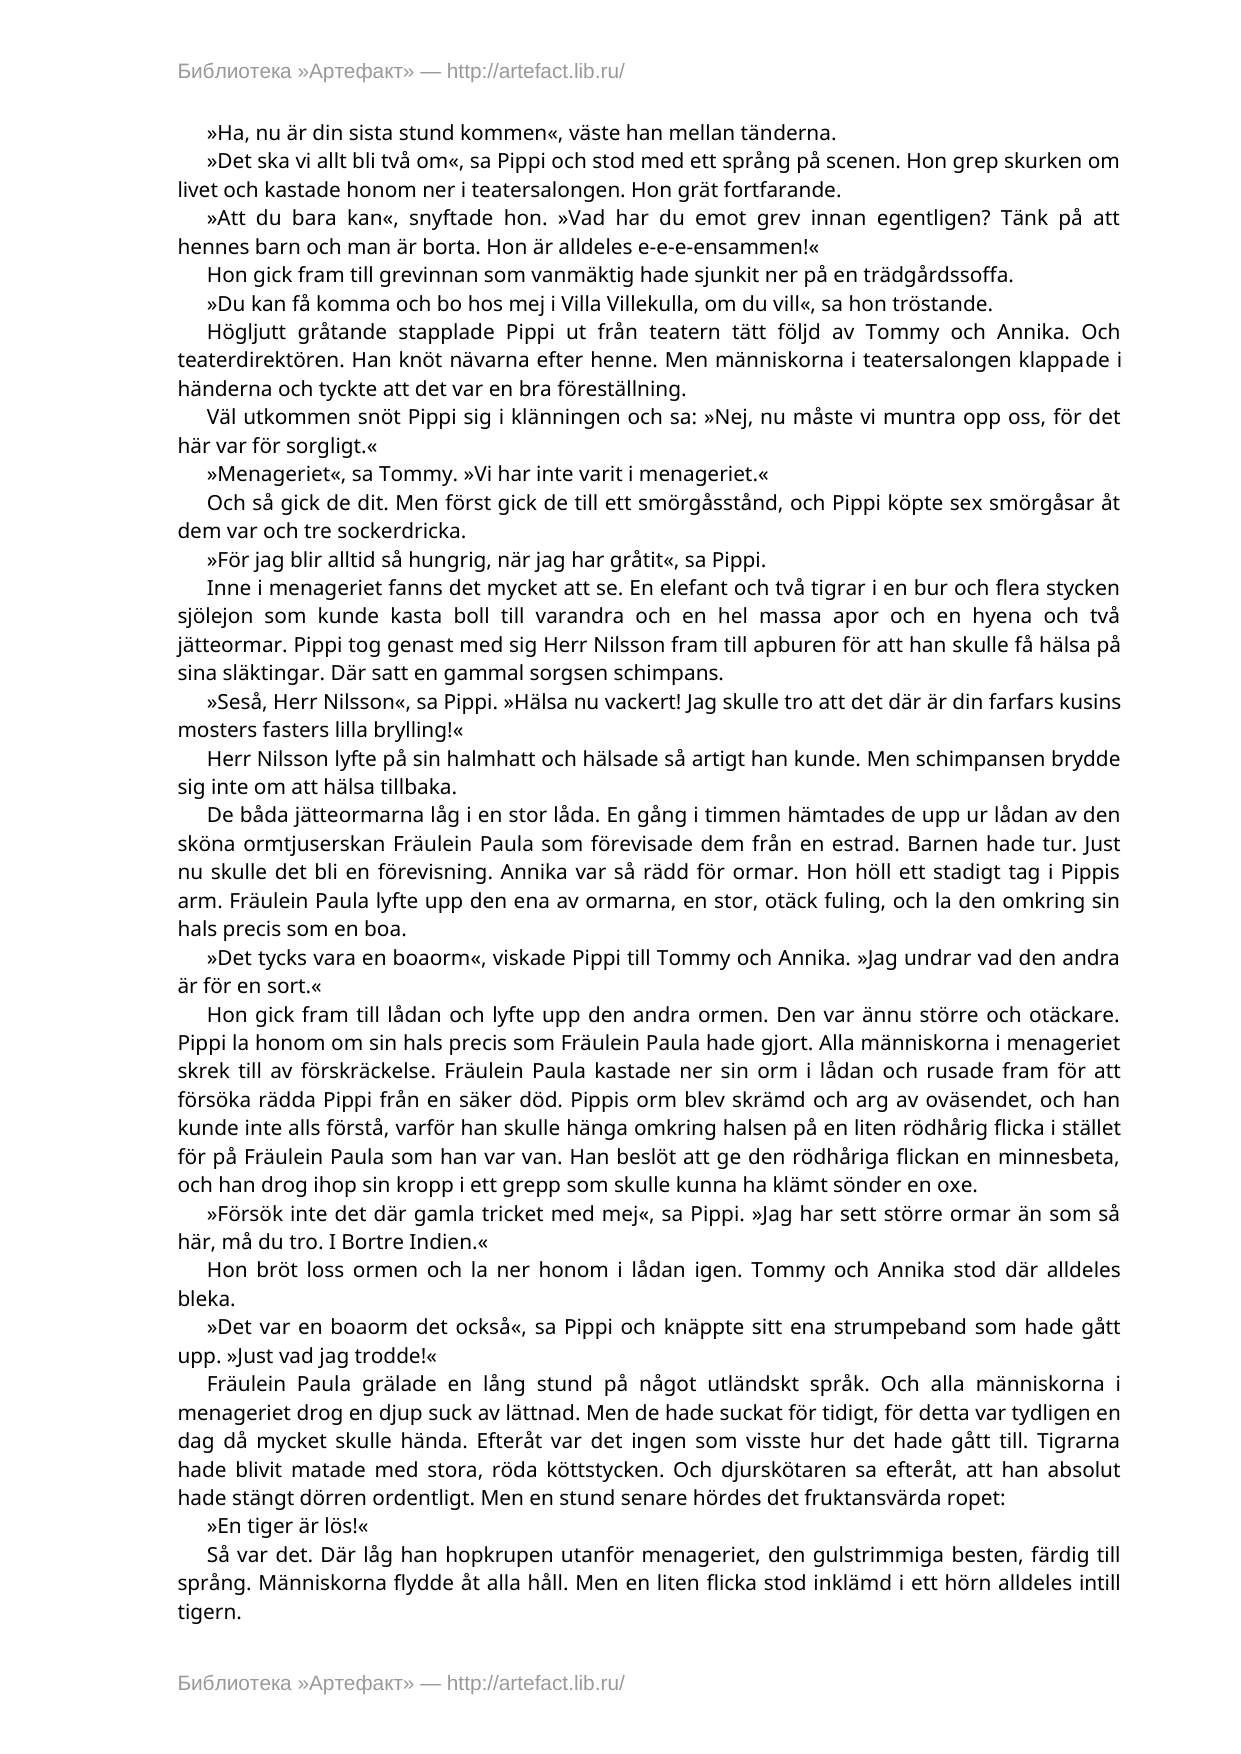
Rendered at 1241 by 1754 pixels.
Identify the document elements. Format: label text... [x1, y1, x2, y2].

text »Att du bara kan«, snyftade hon. »Vad har du emot grev innan egentligen? Tänk på att hennes barn och man är borta. Hon är alldeles e-e-e-ensammen!« [177, 203, 1122, 260]
text »Det var en boaorm det också«, sa Pippi och knäppte sitt ena strumpeband som hade gått upp. »Just vad jag trodde!« [177, 1312, 1122, 1369]
text De båda jätteormarna låg i en stor låda. En gång i timmen hämtades de upp ur lådan av den sköna ormtjuserskan Fräulein Paula som förevisade dem från en estrad. Barnen hade tur. Just nu skulle det bli en förevisning. Annika var så rädd för ormar. Hon höll ett stadigt tag i Pippis arm. Fräulein Paula lyfte upp den ena av ormarna, en stor, otäck fuling, och la den omkring sin hals precis som en boa. [177, 801, 1122, 943]
text Och så gick de dit. Men först gick de till ett smörgåsstånd, och Pippi köpte sex smörgåsar åt dem var och tre sockerdricka. [177, 488, 1122, 545]
text Högljutt gråtande stapplade Pippi ut från teatern tätt följd av Tommy och Annika. Och teaterdirektören. Han knöt nävarna efter henne. Men människorna i teatersalongen klappade i händerna och tyckte att det var en bra föreställning. [177, 317, 1122, 402]
text »Menageriet«, sa Tommy. »Vi har inte varit i menageriet.« [177, 459, 1122, 488]
text »Det tycks vara en boaorm«, viskade Pippi till Tommy och Annika. »Jag undrar vad den andra är för en sort.« [177, 943, 1122, 1000]
text Hon gick fram till grevinnan som vanmäktig hade sjunkit ner på en trädgårdssoffa. [177, 260, 1122, 289]
text »För jag blir alltid så hungrig, när jag har gråtit«, sa Pippi. [177, 545, 1122, 573]
text Hon bröt loss ormen och la ner honom i lådan igen. Tommy och Annika stod där alldeles bleka. [177, 1256, 1122, 1312]
text »Du kan få komma och bo hos mej i Villa Villekulla, om du vill«, sa hon tröstande. [177, 289, 1122, 317]
text »En tiger är lös!« [177, 1512, 1122, 1540]
text Så var det. Där låg han hopkrupen utanför menageriet, den gulstrimmiga besten, färdig till språng. Människorna flydde åt alla håll. Men en liten flicka stod inklämd i ett hörn alldeles intill tigern. [177, 1540, 1122, 1625]
text Inne i menageriet fanns det mycket att se. En elefant och två tigrar i en bur och flera stycken sjölejon som kunde kasta boll till varandra och en hel massa apor och en hyena och två jätteormar. Pippi tog genast med sig Herr Nilsson fram till apburen för att han skulle få hälsa på sina släktingar. Där satt en gammal sorgsen schimpans. [177, 573, 1122, 687]
text Hon gick fram till lådan och lyfte upp den andra ormen. Den var ännu större och otäckare. Pippi la honom om sin hals precis som Fräulein Paula hade gjort. Alla människorna i menageriet skrek till av förskräckelse. Fräulein Paula kastade ner sin orm i lådan och rusade fram för att försöka rädda Pippi från en säker död. Pippis orm blev skrämd och arg av oväsendet, och han kunde inte alls förstå, varför han skulle hänga omkring halsen på en liten rödhårig flicka i stället för på Fräulein Paula som han var van. Han beslöt att ge den rödhåriga flickan en minnesbeta, och han drog ihop sin kropp i ett grepp som skulle kunna ha klämt sönder en oxe. [177, 1000, 1122, 1199]
text »Försök inte det där gamla tricket med mej«, sa Pippi. »Jag har sett större ormar än som så här, må du tro. I Bortre Indien.« [177, 1199, 1122, 1256]
text Fräulein Paula grälade en lång stund på något utländskt språk. Och alla människorna i menageriet drog en djup suck av lättnad. Men de hade suckat för tidigt, för detta var tydligen en dag då mycket skulle hända. Efteråt var det ingen som visste hur det hade gått till. Tigrarna hade blivit matade med stora, röda köttstycken. Och djurskötaren sa efteråt, att han absolut hade stängt dörren ordentligt. Men en stund senare hördes det fruktansvärda ropet: [177, 1369, 1122, 1512]
text »Ha, nu är din sista stund kommen«, väste han mellan tänderna. [177, 118, 1122, 147]
text »Seså, Herr Nilsson«, sa Pippi. »Hälsa nu vackert! Jag skulle tro att det där är din farfars kusins mosters fasters lilla brylling!« [177, 687, 1122, 744]
text Väl utkommen snöt Pippi sig i klänningen och sa: »Nej, nu måste vi muntra opp oss, för det här var för sorgligt.« [177, 402, 1122, 459]
text Herr Nilsson lyfte på sin halmhatt och hälsade så artigt han kunde. Men schimpansen brydde sig inte om att hälsa tillbaka. [177, 744, 1122, 801]
text »Det ska vi allt bli två om«, sa Pippi och stod med ett språng på scenen. Hon grep skurken om livet och kastade honom ner i teatersalongen. Hon grät fortfarande. [177, 147, 1122, 203]
